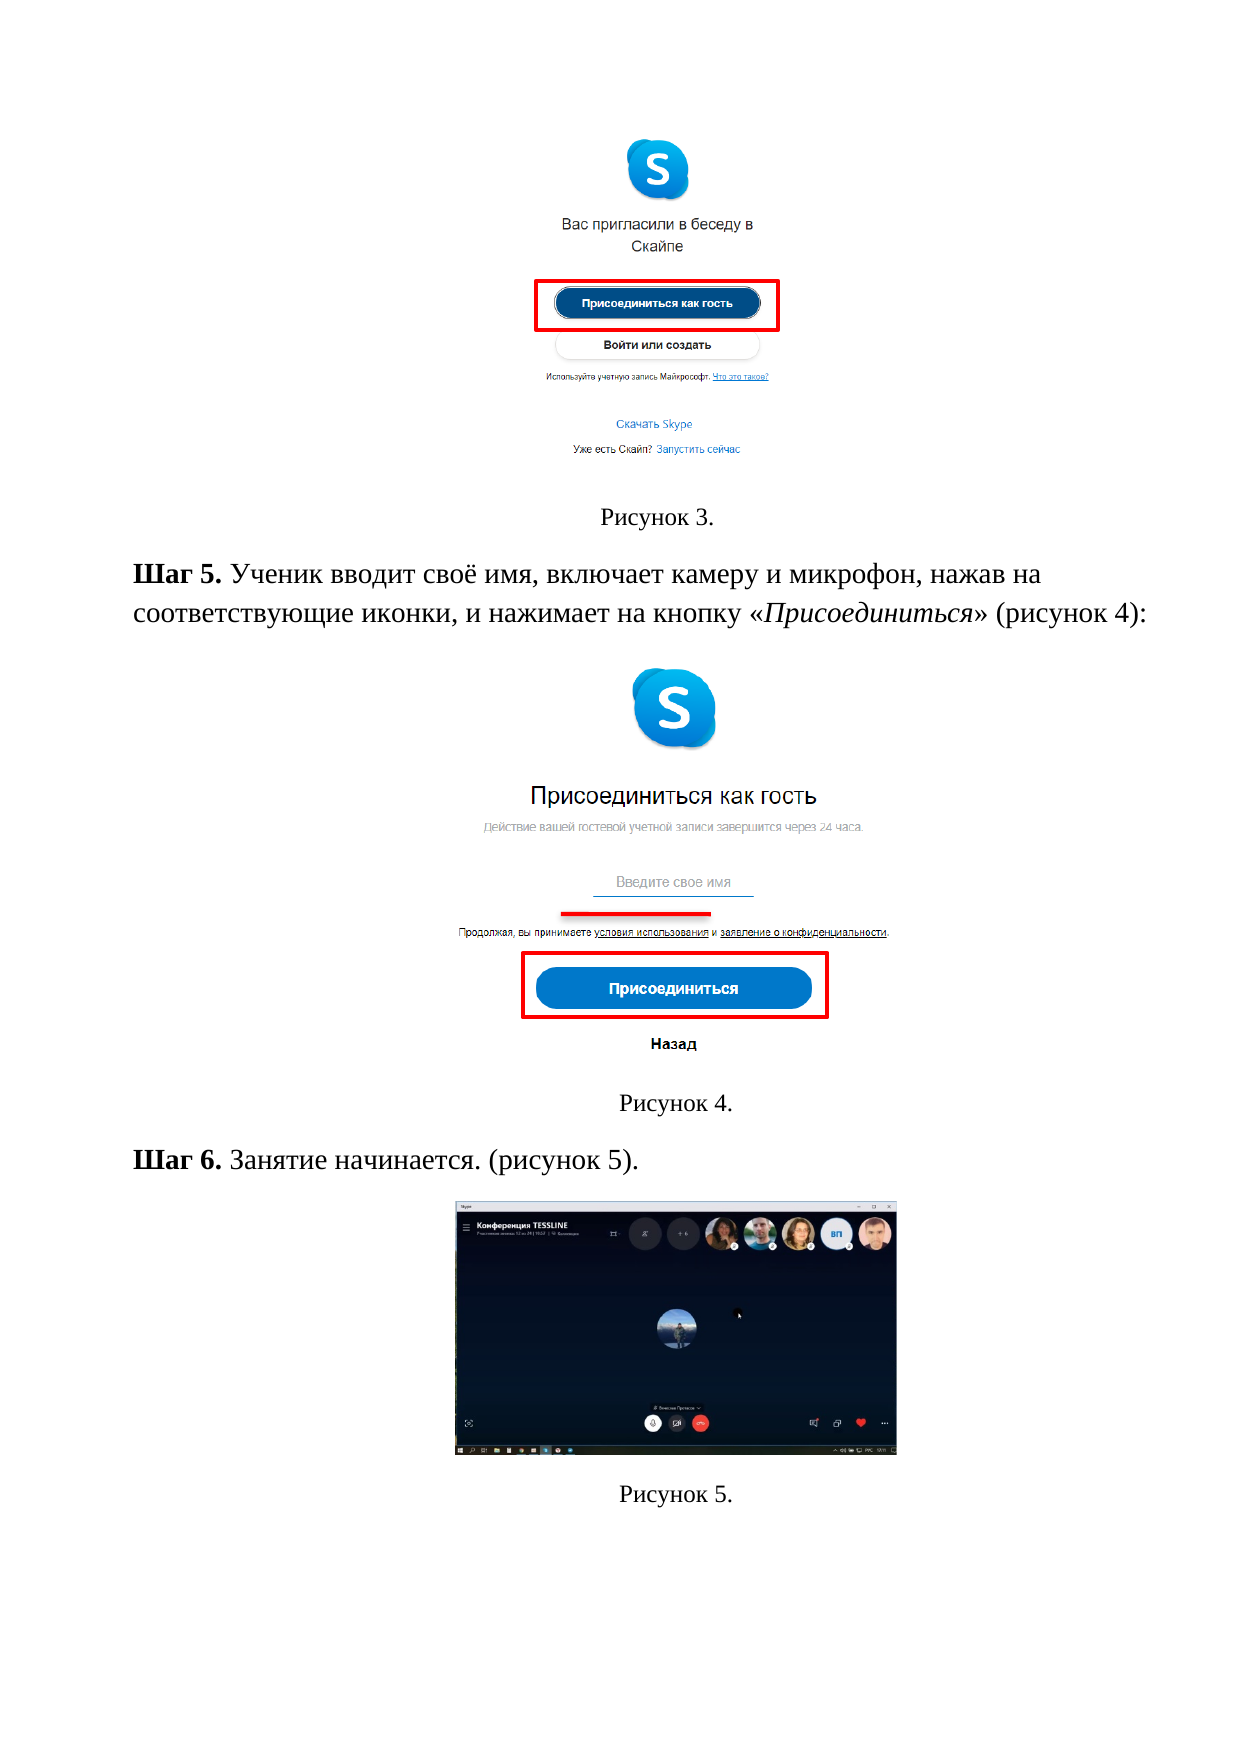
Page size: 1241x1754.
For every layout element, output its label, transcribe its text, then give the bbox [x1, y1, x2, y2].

text Шаг 5. Ученик вводит своё имя, включает камеру и микрофон, нажав на соответствующие иконки, и нажимает на кнопку «Присоединиться» (рисунок 4): [133, 556, 1181, 628]
picture [365, 118, 949, 478]
text Рисунок 4. [170, 1088, 1181, 1117]
text Рисунок 5. [170, 1479, 1181, 1508]
text Рисунок 3. [133, 502, 1181, 531]
picture [455, 1201, 897, 1455]
text Шаг 6. Занятие начинается. (рисунок 5). [133, 1142, 1181, 1176]
picture [418, 654, 933, 1064]
